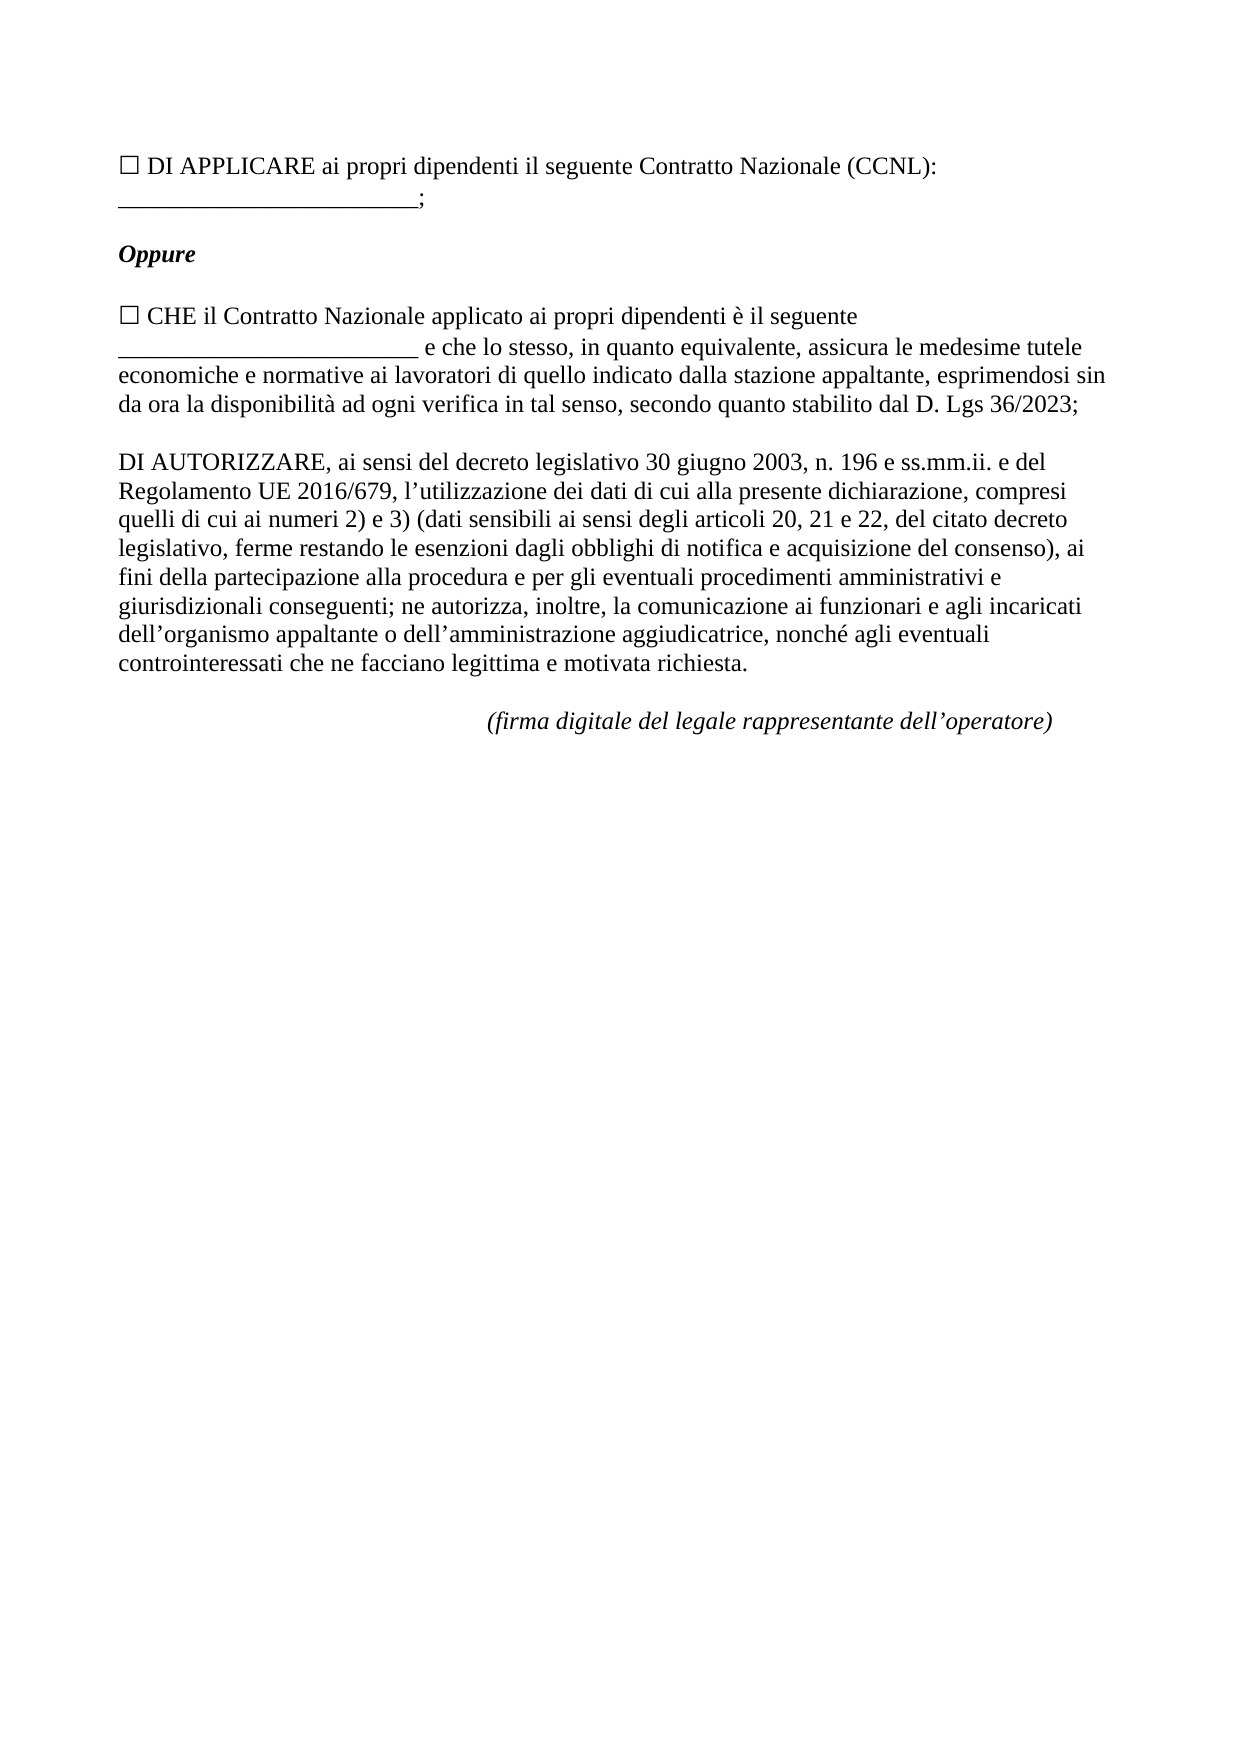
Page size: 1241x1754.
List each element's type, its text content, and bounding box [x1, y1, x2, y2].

text DI AUTORIZZARE, ai sensi del decreto legislativo 30 giugno 2003, n. 196 e ss.mm.ii. e del Regolamento UE 2016/679, l’utilizzazione dei dati di cui alla presente dichiarazione, compresi quelli di cui ai numeri 2) e 3) (dati sensibili ai sensi degli articoli 20, 21 e 22, del citato decreto legislativo, ferme restando le esenzioni dagli obblighi di notifica e acquisizione del consenso), ai fini della partecipazione alla procedura e per gli eventuali procedimenti amministrativi e giurisdizionali conseguenti; ne autorizza, inoltre, la comunicazione ai funzionari e agli incaricati dell’organismo appaltante o dell’amministrazione aggiudicatrice, nonché agli eventuali controinteressati che ne facciano legittima e motivata richiesta. [118, 447, 1122, 677]
text ☐ DI APPLICARE ai propri dipendenti il seguente Contratto Nazionale (CCNL): ________________________; [118, 148, 1122, 210]
text ☐ CHE il Contratto Nazionale applicato ai propri dipendenti è il seguente ________________________ e che lo stesso, in quanto equivalente, assicura le medesime tutele economiche e normative ai lavoratori di quello indicato dalla stazione appaltante, esprimendosi sin da ora la disponibilità ad ogni verifica in tal senso, secondo quanto stabilito dal D. Lgs 36/2023; [118, 297, 1122, 418]
text (firma digitale del legale rappresentante dell’operatore) [413, 706, 1122, 735]
text Oppure [118, 239, 1122, 268]
